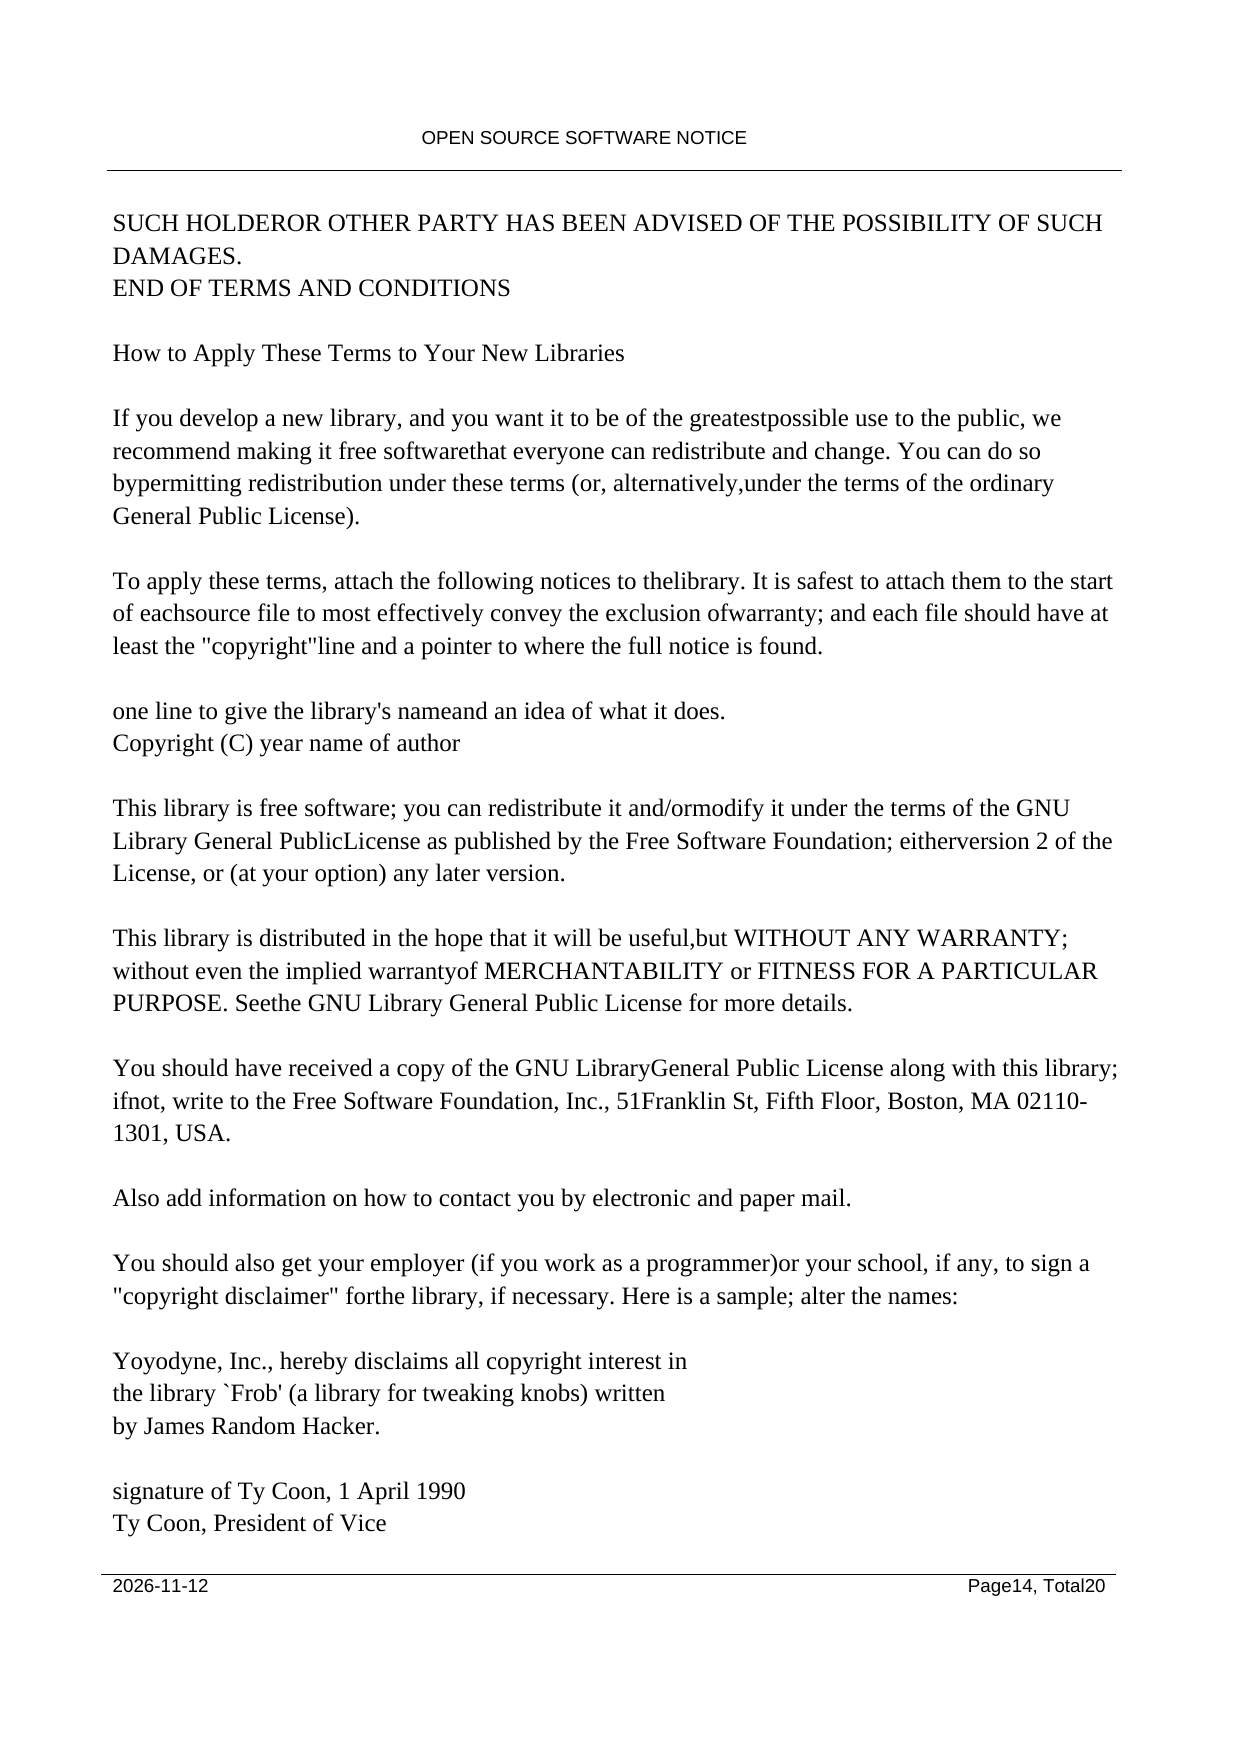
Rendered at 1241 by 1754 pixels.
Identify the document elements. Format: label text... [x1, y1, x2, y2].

text one line to give the library's nameand an idea of what it does. [112, 694, 1128, 726]
text This library is distributed in the hope that it will be useful,but WITHOUT ANY WARRANTY; without even the implied warrantyof MERCHANTABILITY or FITNESS FOR A PARTICULAR PURPOSE. Seethe GNU Library General Public License for more details. [112, 921, 1128, 1019]
text You should also get your employer (if you work as a programmer)or your school, if any, to sign a "copyright disclaimer" forthe library, if necessary. Here is a sample; alter the names: [112, 1246, 1128, 1311]
text Ty Coon, President of Vice [112, 1506, 1128, 1539]
text by James Random Hacker. [112, 1409, 1128, 1441]
text signature of Ty Coon, 1 April 1990 [112, 1474, 1128, 1506]
text Yoyodyne, Inc., hereby disclaims all copyright interest in [112, 1344, 1128, 1376]
text END OF TERMS AND CONDITIONS [112, 271, 1128, 304]
text If you develop a new library, and you want it to be of the greatestpossible use to the public, we recommend making it free softwarethat everyone can redistribute and change. You can do so bypermitting redistribution under these terms (or, alternatively,under the terms of the ordinary General Public License). [112, 401, 1128, 531]
text Copyright (C) year name of author [112, 726, 1128, 759]
text the library `Frob' (a library for tweaking knobs) written [112, 1376, 1128, 1409]
text You should have received a copy of the GNU LibraryGeneral Public License along with this library; ifnot, write to the Free Software Foundation, Inc., 51Franklin St, Fifth Floor, Boston, MA 02110-1301, USA. [112, 1051, 1128, 1149]
text This library is free software; you can redistribute it and/ormodify it under the terms of the GNU Library General PublicLicense as published by the Free Software Foundation; eitherversion 2 of the License, or (at your option) any later version. [112, 791, 1128, 889]
text Also add information on how to contact you by electronic and paper mail. [112, 1181, 1128, 1214]
text To apply these terms, attach the following notices to thelibrary. It is safest to attach them to the start of eachsource file to most effectively convey the exclusion ofwarranty; and each file should have at least the "copyright"line and a pointer to where the full notice is found. [112, 564, 1128, 661]
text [112, 206, 1128, 271]
text How to Apply These Terms to Your New Libraries [112, 336, 1128, 369]
